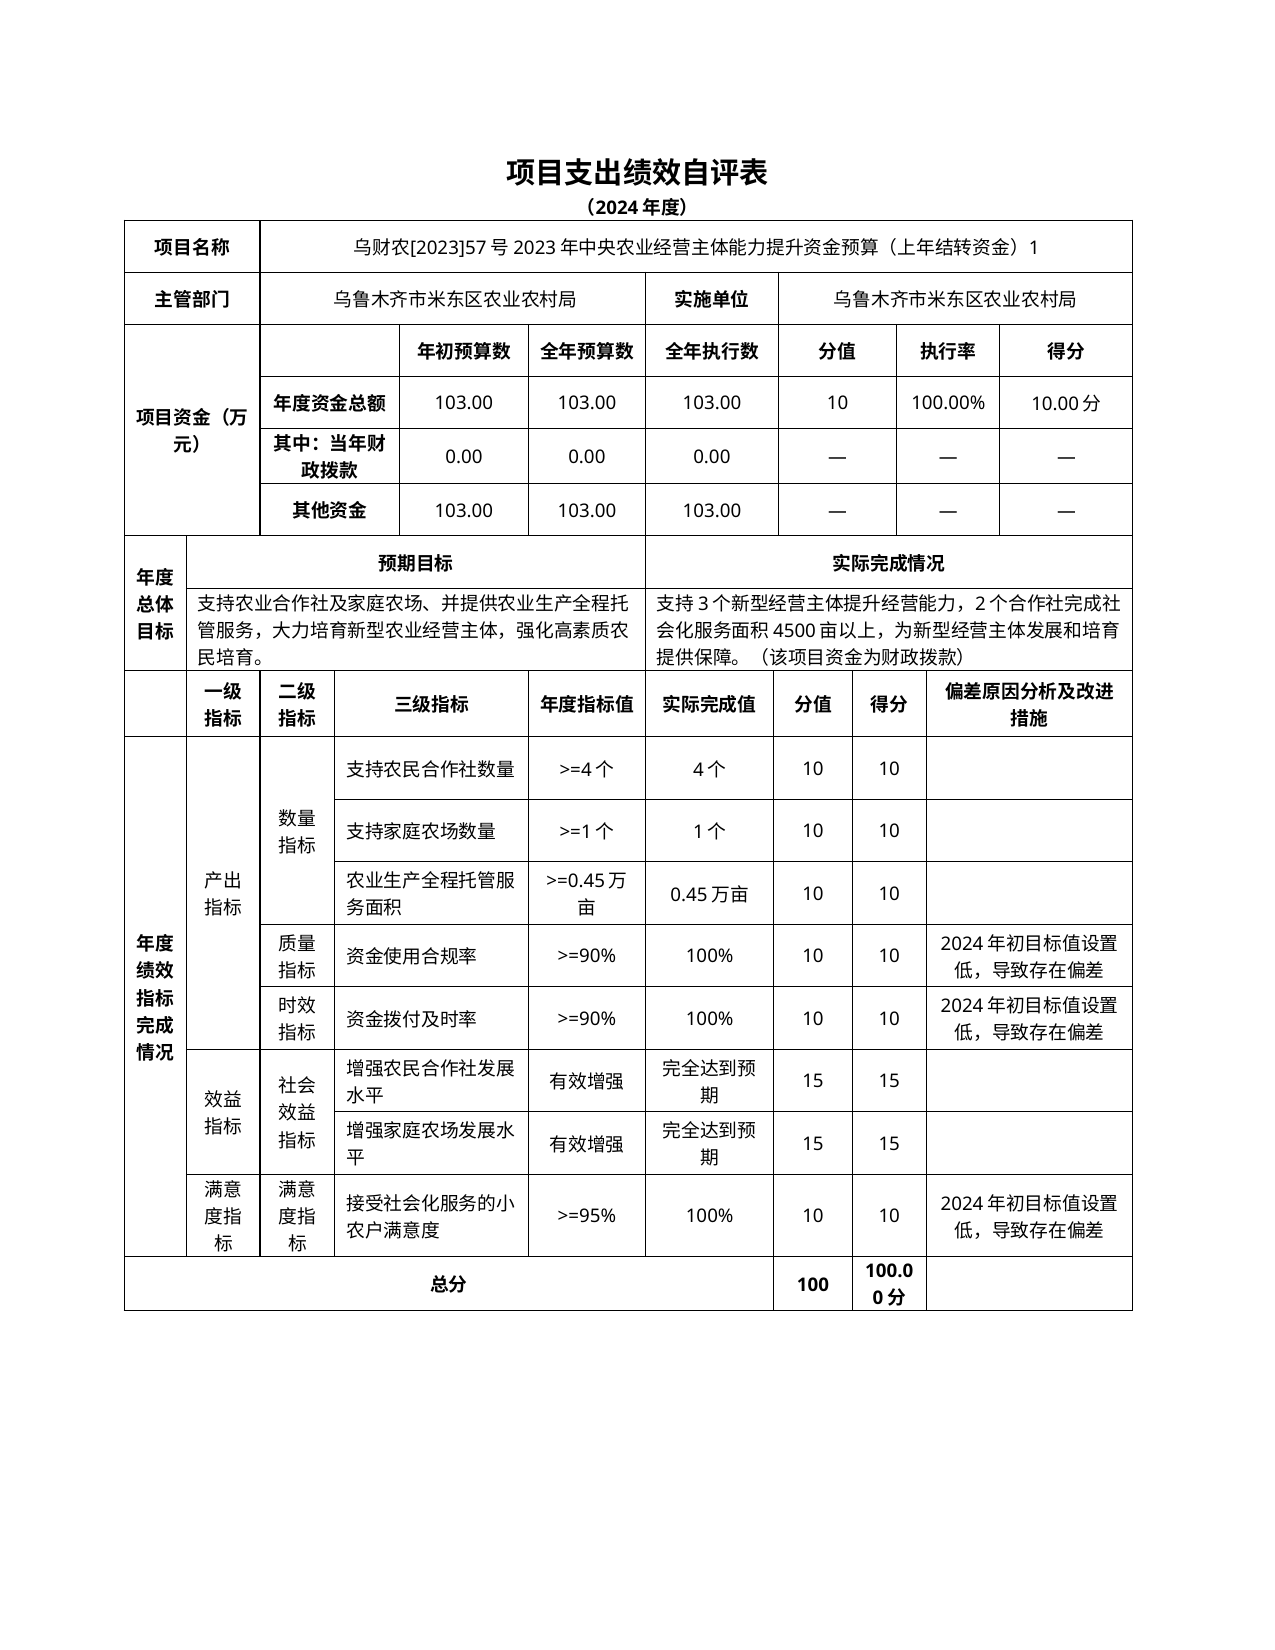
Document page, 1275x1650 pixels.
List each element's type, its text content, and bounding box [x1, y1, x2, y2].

table_cell 有效增强 [529, 1050, 645, 1111]
table_cell 103.00 [646, 377, 778, 428]
table_cell 103.00 [529, 484, 645, 535]
table_cell 效益指标 [187, 1050, 259, 1174]
table_cell 质量指标 [261, 925, 334, 986]
table_cell 年初预算数 [400, 325, 528, 376]
table_cell 乌鲁木齐市米东区农业农村局 [261, 273, 645, 324]
table_cell 一级指标 [187, 671, 259, 736]
table_cell 分值 [779, 325, 896, 376]
table_cell 10 [853, 800, 926, 861]
table_cell 10.00分 [1000, 377, 1132, 428]
table_cell 10 [853, 1175, 926, 1256]
table_cell 完全达到预期 [646, 1050, 773, 1111]
table_cell 有效增强 [529, 1112, 645, 1174]
table_cell 完全达到预期 [646, 1112, 773, 1174]
table_cell 执行率 [897, 325, 999, 376]
table_cell 10 [774, 925, 852, 986]
table_cell 主管部门 [125, 273, 259, 324]
table_cell 支持3个新型经营主体提升经营能力，2个合作社完成社会化服务面积4500亩以上，为新型经营主体发展和培育提供保障。（该项目资金为财政拨款） [646, 589, 1132, 670]
table_cell 全年执行数 [646, 325, 778, 376]
table_cell 10 [853, 987, 926, 1049]
table_cell 三级指标 [335, 671, 528, 736]
table_cell — [897, 429, 999, 483]
table_cell 100% [646, 987, 773, 1049]
table_cell 偏差原因分析及改进措施 [927, 671, 1132, 736]
table_cell 接受社会化服务的小农户满意度 [335, 1175, 528, 1256]
table_cell [927, 1050, 1132, 1111]
table_cell 10 [853, 737, 926, 799]
table_cell >=1个 [529, 800, 645, 861]
table_cell 10 [853, 862, 926, 924]
table_cell 项目资金（万元） [125, 325, 259, 535]
table_cell >=0.45万亩 [529, 862, 645, 924]
table_cell 4个 [646, 737, 773, 799]
table_cell >=4个 [529, 737, 645, 799]
table_cell 支持家庭农场数量 [335, 800, 528, 861]
table_cell 15 [774, 1050, 852, 1111]
table_cell — [1000, 484, 1132, 535]
table_cell 预期目标 [187, 536, 645, 587]
table_cell 10 [774, 987, 852, 1049]
table_cell 0.00 [646, 429, 778, 483]
table_cell 时效指标 [261, 987, 334, 1049]
table_cell 得分 [853, 671, 926, 736]
table_cell — [897, 484, 999, 535]
table_header 项目名称 [125, 221, 259, 272]
table_cell >=90% [529, 925, 645, 986]
table_cell 实际完成情况 [646, 536, 1132, 587]
table_cell 15 [774, 1112, 852, 1174]
table_cell 得分 [1000, 325, 1132, 376]
text （2024年度） [187, 192, 1087, 219]
table_cell 其中：当年财政拨款 [261, 429, 399, 483]
table_cell 103.00 [529, 377, 645, 428]
table_cell 年度资金总额 [261, 377, 399, 428]
table_cell 10 [774, 862, 852, 924]
table_cell 10 [853, 925, 926, 986]
table_cell 农业生产全程托管服务面积 [335, 862, 528, 924]
table_cell 100.00分 [853, 1257, 926, 1310]
table_cell 0.00 [400, 429, 528, 483]
table_cell [927, 1112, 1132, 1174]
table_cell 103.00 [646, 484, 778, 535]
table_cell 二级指标 [261, 671, 334, 736]
table_cell 年度指标值 [529, 671, 645, 736]
table_cell — [779, 429, 896, 483]
table_cell 分值 [774, 671, 852, 736]
text 项目支出绩效自评表 [187, 150, 1087, 192]
table_cell 100% [646, 925, 773, 986]
table_cell 10 [774, 1175, 852, 1256]
table_cell 100% [646, 1175, 773, 1256]
table_cell 支持农民合作社数量 [335, 737, 528, 799]
table_cell 满意度指标 [261, 1175, 334, 1256]
table_cell — [1000, 429, 1132, 483]
table_cell 100 [774, 1257, 852, 1310]
table_cell 实施单位 [646, 273, 778, 324]
table_cell 实际完成值 [646, 671, 773, 736]
table_cell 产出指标 [187, 737, 259, 1049]
table_cell 103.00 [400, 484, 528, 535]
table_cell [927, 1257, 1132, 1310]
table_cell 乌鲁木齐市米东区农业农村局 [779, 273, 1132, 324]
table_cell [261, 325, 399, 376]
table_cell >=95% [529, 1175, 645, 1256]
table_cell 2024年初目标值设置低，导致存在偏差 [927, 925, 1132, 986]
table_cell 15 [853, 1112, 926, 1174]
table_cell [125, 671, 186, 736]
table_cell 10 [774, 737, 852, 799]
table_header 乌财农[2023]57号 2023年中央农业经营主体能力提升资金预算（上年结转资金）1 [261, 221, 1132, 272]
table_cell 100.00% [897, 377, 999, 428]
table_cell 2024年初目标值设置低，导致存在偏差 [927, 1175, 1132, 1256]
table_cell 0.00 [529, 429, 645, 483]
table_cell 增强家庭农场发展水平 [335, 1112, 528, 1174]
table_cell 103.00 [400, 377, 528, 428]
table_cell 增强农民合作社发展水平 [335, 1050, 528, 1111]
table_cell 年度总体目标 [125, 536, 186, 670]
table_cell — [779, 484, 896, 535]
table_cell 10 [779, 377, 896, 428]
table_cell 资金拨付及时率 [335, 987, 528, 1049]
table_cell >=90% [529, 987, 645, 1049]
table_cell 满意度指标 [187, 1175, 259, 1256]
table_cell 总分 [125, 1257, 773, 1310]
table_cell 1个 [646, 800, 773, 861]
table_cell 资金使用合规率 [335, 925, 528, 986]
table_cell 年度绩效指标完成情况 [125, 737, 186, 1256]
table_cell 其他资金 [261, 484, 399, 535]
table_cell 全年预算数 [529, 325, 645, 376]
table_cell 支持农业合作社及家庭农场、并提供农业生产全程托管服务，大力培育新型农业经营主体，强化高素质农民培育。 [187, 589, 645, 670]
table_cell 2024年初目标值设置低，导致存在偏差 [927, 987, 1132, 1049]
table_cell [927, 862, 1132, 924]
table_cell [927, 800, 1132, 861]
table_cell 10 [774, 800, 852, 861]
table_cell 数量指标 [261, 737, 334, 924]
table_cell 社会效益指标 [261, 1050, 334, 1174]
table_cell [927, 737, 1132, 799]
table_cell 15 [853, 1050, 926, 1111]
table_cell 0.45万亩 [646, 862, 773, 924]
